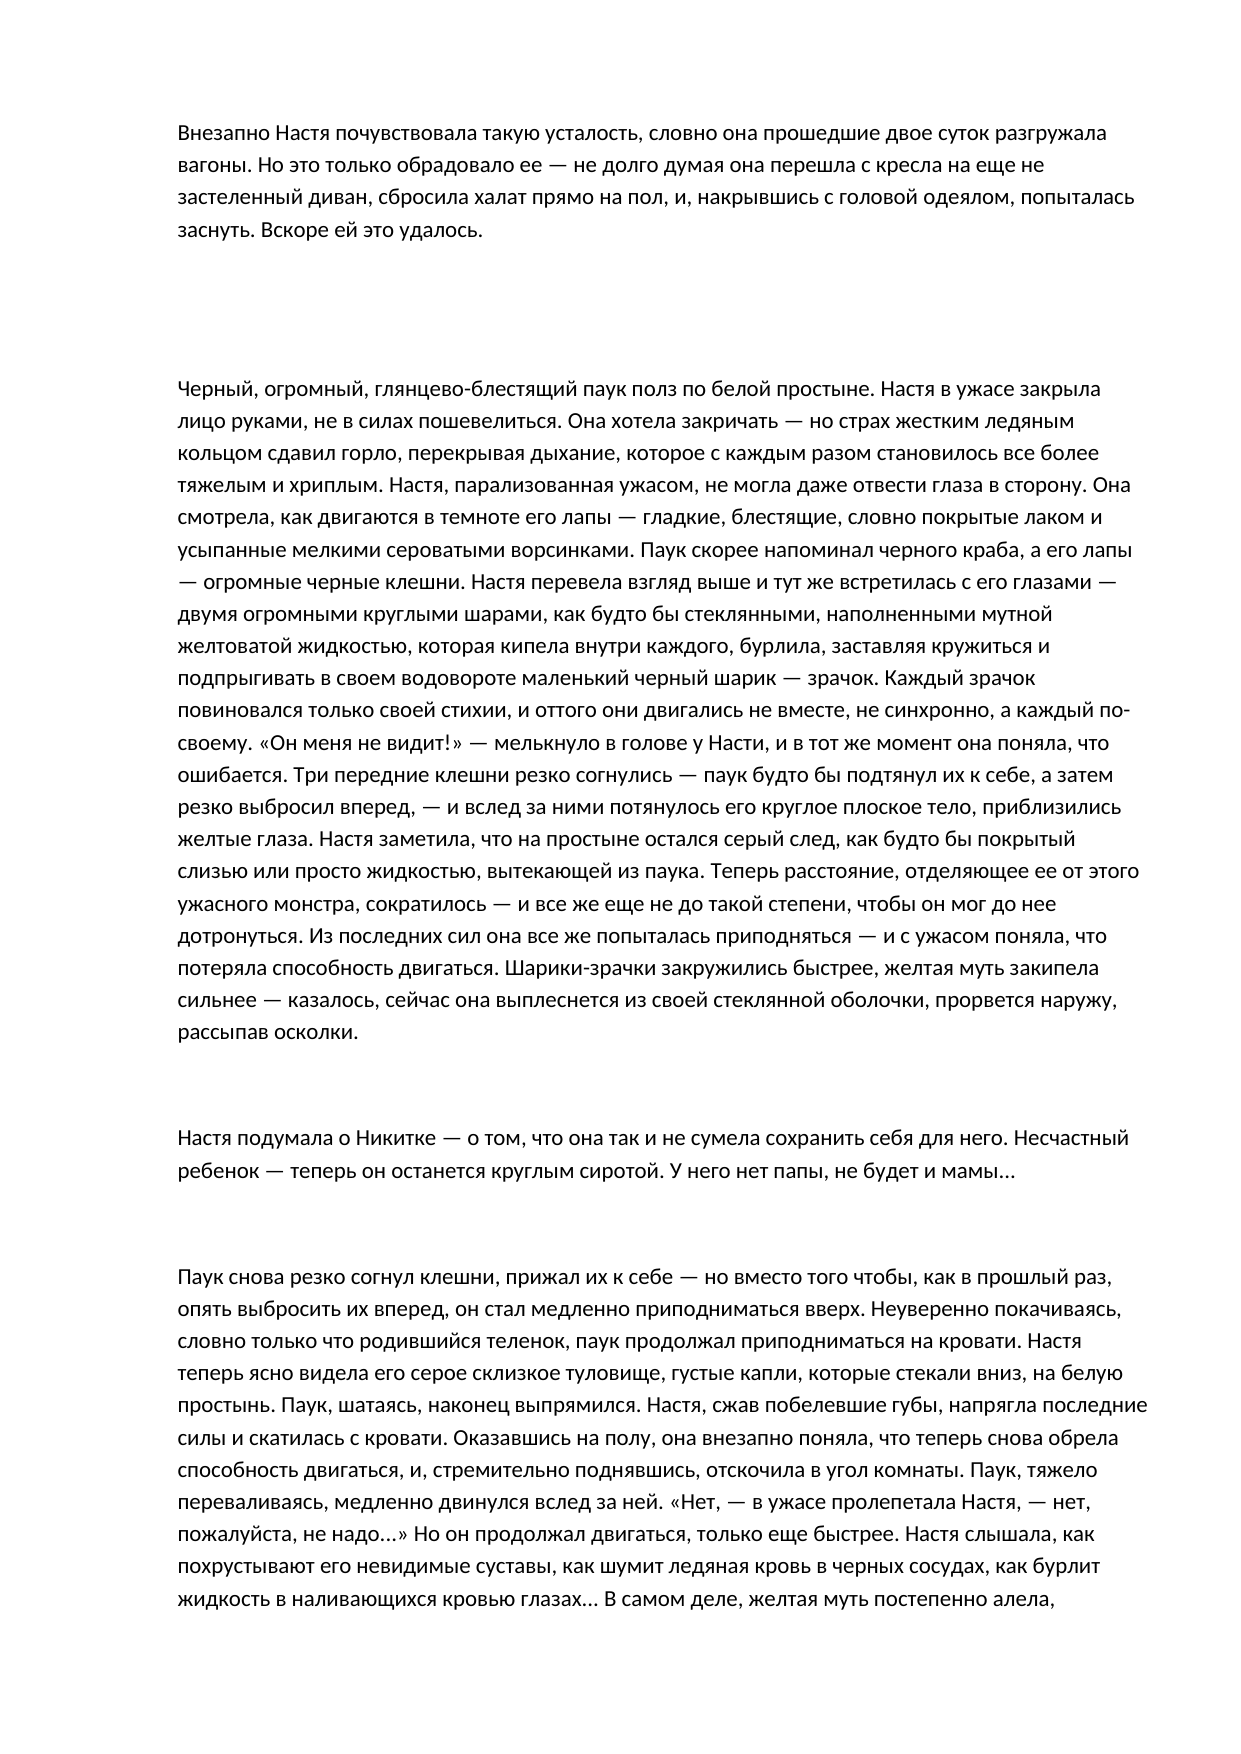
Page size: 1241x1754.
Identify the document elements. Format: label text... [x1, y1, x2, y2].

text Черный, огромный, глянцево-блестящий паук полз по белой простыне. Настя в ужасе закрыла лицо руками, не в силах пошевелиться. Она хотела закричать — но страх жестким ледяным кольцом сдавил горло, перекрывая дыхание, которое с каждым разом становилось все более тяжелым и хриплым. Настя, парализованная ужасом, не могла даже отвести глаза в сторону. Она смотрела, как двигаются в темноте его лапы — гладкие, блестящие, словно покрытые лаком и усыпанные мелкими сероватыми ворсинками. Паук скорее напоминал черного краба, а его лапы — огромные черные клешни. Настя перевела взгляд выше и тут же встретилась с его глазами — двумя огромными круглыми шарами, как будто бы стеклянными, наполненными мутной желтоватой жидкостью, которая кипела внутри каждого, бурлила, заставляя кружиться и подпрыгивать в своем водовороте маленький черный шарик — зрачок. Каждый зрачок повиновался только своей стихии, и оттого они двигались не вместе, не синхронно, а каждый по-своему. «Он меня не видит!» — мелькнуло в голове у Насти, и в тот же момент она поняла, что ошибается. Три передние клешни резко согнулись — паук будто бы подтянул их к себе, а затем резко выбросил вперед, — и вслед за ними потянулось его круглое плоское тело, приблизились желтые глаза. Настя заметила, что на простыне остался серый след, как будто бы покрытый слизью или просто жидкостью, вытекающей из паука. Теперь расстояние, отделяющее ее от этого ужасного монстра, сократилось — и все же еще не до такой степени, чтобы он мог до нее дотронуться. Из последних сил она все же попыталась приподняться — и с ужасом поняла, что потеряла способность двигаться. Шарики-зрачки закружились быстрее, желтая муть закипела сильнее — казалось, сейчас она выплеснется из своей стеклянной оболочки, прорвется наружу, рассыпав осколки. [177, 374, 1152, 1046]
text Настя подумала о Никитке — о том, что она так и не сумела сохранить себя для него. Несчастный ребенок — теперь он останется круглым сиротой. У него нет папы, не будет и мамы... [177, 1123, 1152, 1184]
text Внезапно Настя почувствовала такую усталость, словно она прошедшие двое суток разгружала вагоны. Но это только обрадовало ее — не долго думая она перешла с кресла на еще не застеленный диван, сбросила халат прямо на пол, и, накрывшись с головой одеялом, попыталась заснуть. Вскоре ей это удалось. [177, 118, 1152, 243]
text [177, 1262, 1152, 1612]
